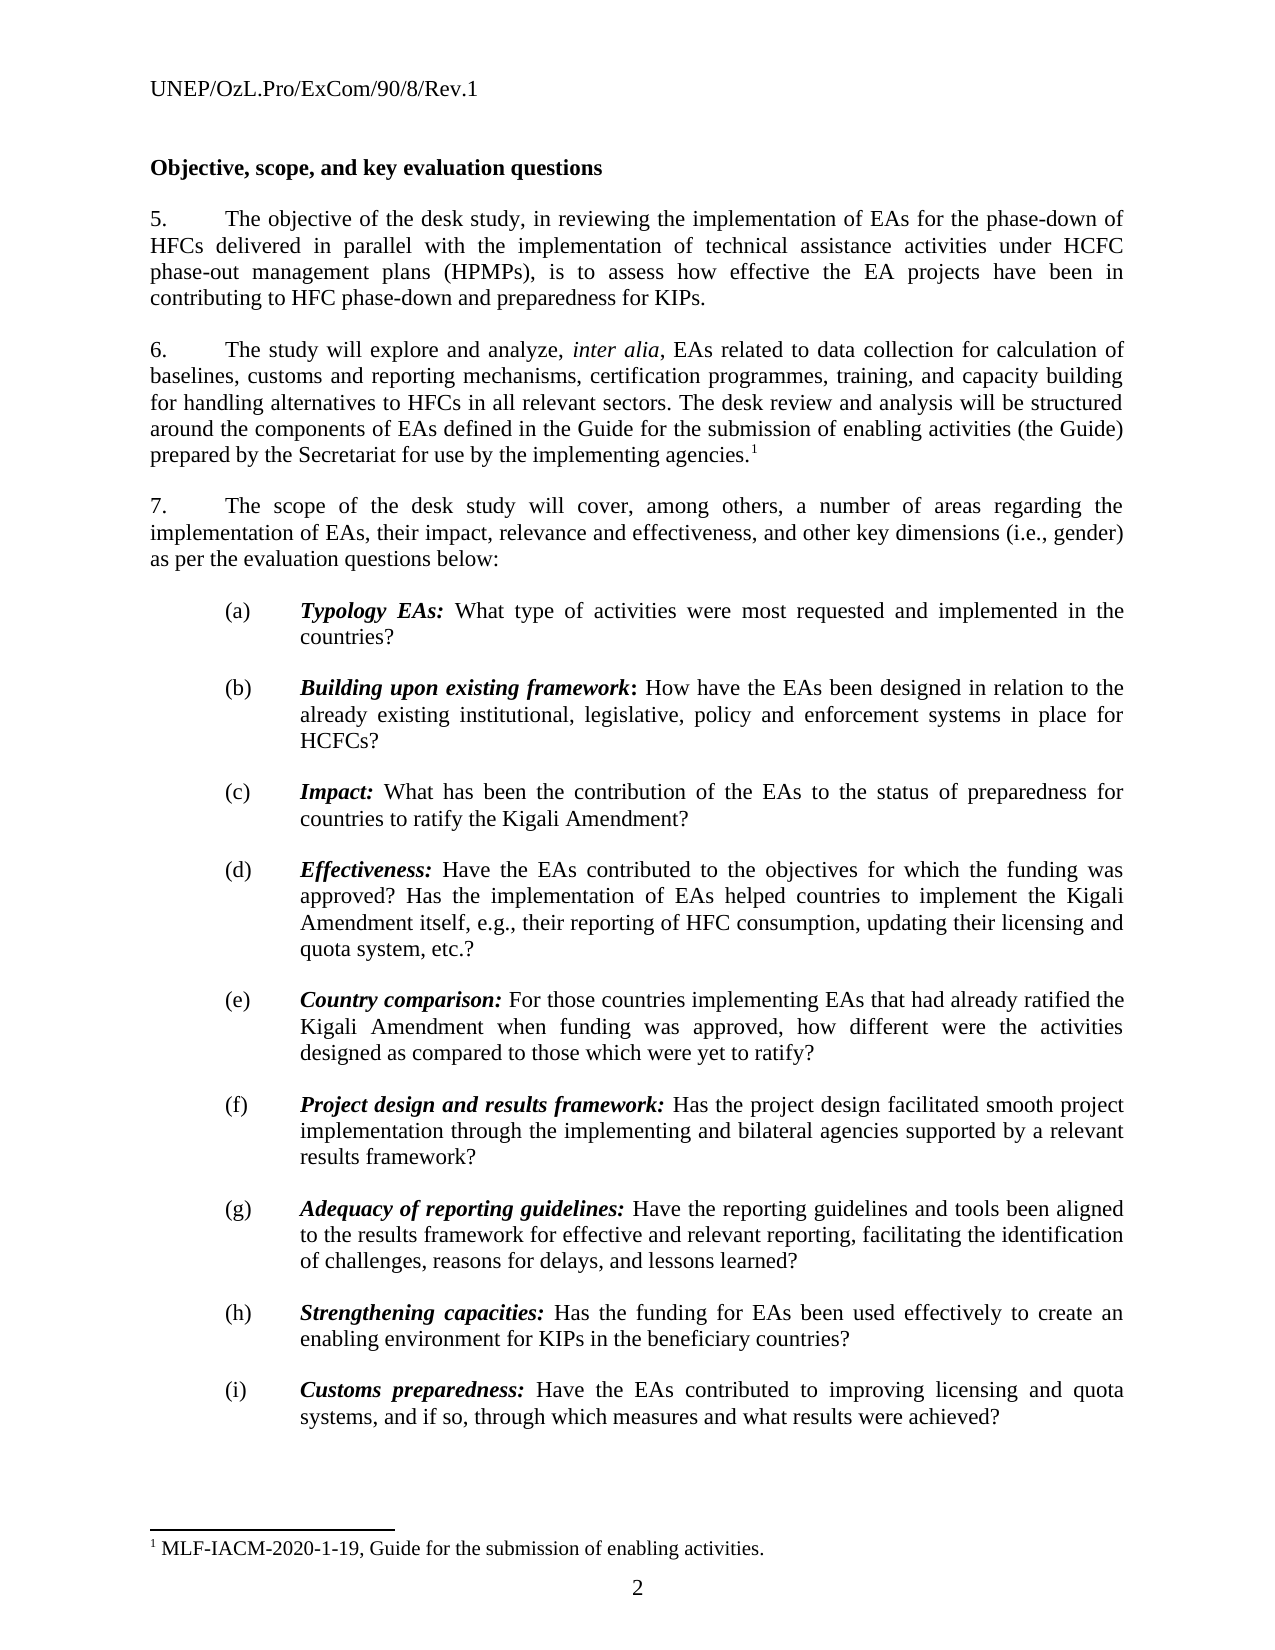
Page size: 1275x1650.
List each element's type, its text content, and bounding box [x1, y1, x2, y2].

subtitle Effectiveness: Have the EAs contributed to the objectives for which the funding was approved? Has the implementation of EAs helped countries to implement the Kigali Amendment itself, e.g., their reporting of HFC consumption, updating their licensing and quota system, etc.? [225, 856, 1125, 962]
subtitle Building upon existing framework: How have the EAs been designed in relation to the already existing institutional, legislative, policy and enforcement systems in place for HCFCs? [225, 674, 1125, 753]
subtitle Project design and results framework: Has the project design facilitated smooth project implementation through the implementing and bilateral agencies supported by a relevant results framework? [225, 1091, 1125, 1170]
subtitle The objective of the desk study, in reviewing the implementation of EAs for the phase-down of HFCs delivered in parallel with the implementation of technical assistance activities under HCFC phase-out management plans (HPMPs), is to assess how effective the EA projects have been in contributing to HFC phase-down and preparedness for KIPs. [150, 205, 1125, 311]
subtitle Customs preparedness: Have the EAs contributed to improving licensing and quota systems, and if so, through which measures and what results were achieved? [225, 1376, 1125, 1429]
subtitle Country comparison: For those countries implementing EAs that had already ratified the Kigali Amendment when funding was approved, how different were the activities designed as compared to those which were yet to ratify? [225, 987, 1125, 1066]
subtitle Impact: What has been the contribution of the EAs to the status of preparedness for countries to ratify the Kigali Amendment? [225, 778, 1125, 831]
subtitle Strengthening capacities: Has the funding for EAs been used effectively to create an enabling environment for KIPs in the beneficiary countries? [225, 1299, 1125, 1351]
subtitle Typology EAs: What type of activities were most requested and implemented in the countries? [225, 597, 1125, 649]
subtitle The study will explore and analyze, inter alia, EAs related to data collection for calculation of baselines, customs and reporting mechanisms, certification programmes, training, and capacity building for handling alternatives to HFCs in all relevant sectors. The desk review and analysis will be structured around the components of EAs defined in the Guide for the submission of enabling activities (the Guide) prepared by the Secretariat for use by the implementing agencies. [150, 336, 1125, 468]
text Objective, scope, and key evaluation questions [150, 154, 1125, 180]
subtitle The scope of the desk study will cover, among others, a number of areas regarding the implementation of EAs, their impact, relevance and effectiveness, and other key dimensions (i.e., gender) as per the evaluation questions below: [150, 493, 1125, 572]
subtitle Adequacy of reporting guidelines: Have the reporting guidelines and tools been aligned to the results framework for effective and relevant reporting, facilitating the identification of challenges, reasons for delays, and lessons learned? [225, 1195, 1125, 1274]
